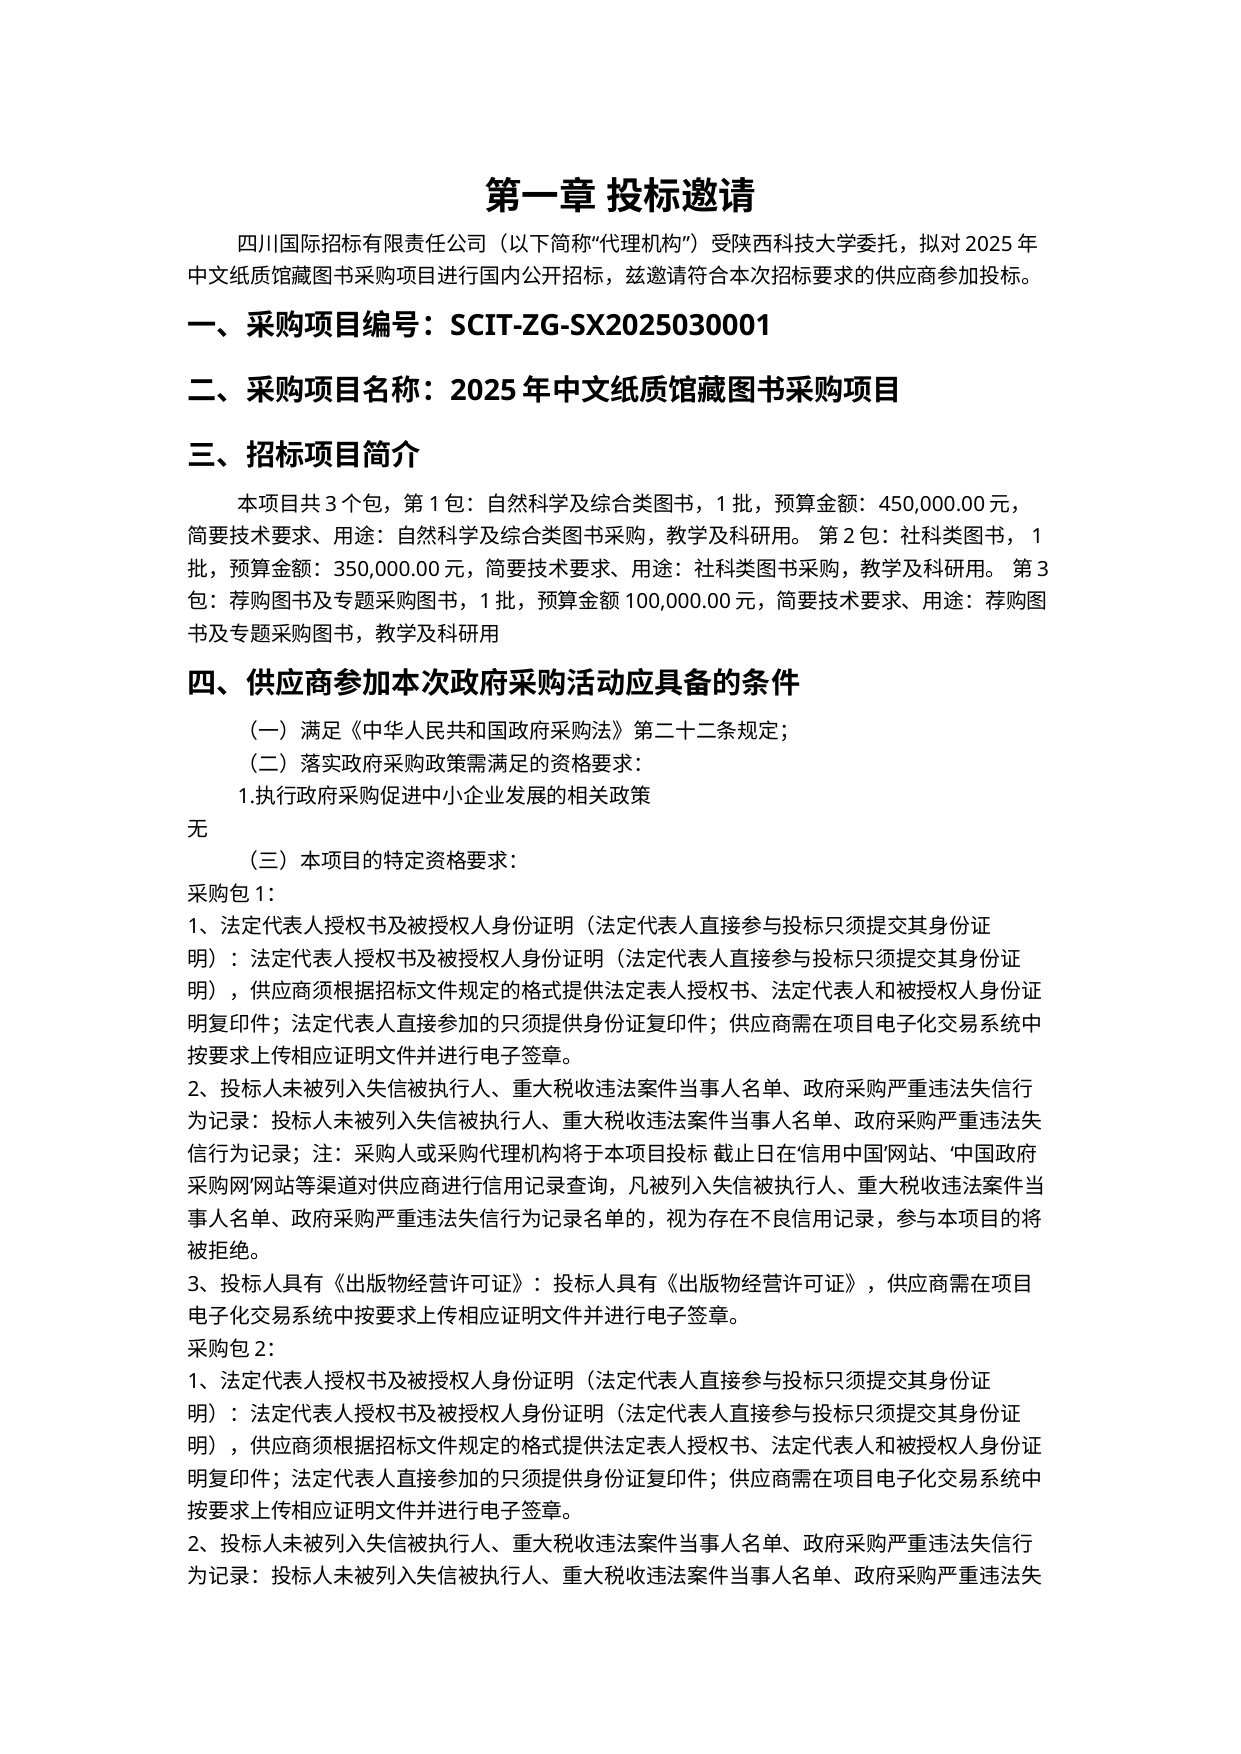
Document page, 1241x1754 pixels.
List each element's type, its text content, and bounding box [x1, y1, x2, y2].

text 采购包2： [187, 1332, 1053, 1364]
text 采购包1： [187, 877, 1053, 909]
text 一、采购项目编号：SCIT-ZG-SX2025030001 [187, 292, 1053, 357]
text 二、采购项目名称：2025年中文纸质馆藏图书采购项目 [187, 357, 1053, 422]
text 无 [187, 812, 1053, 844]
text 1.执行政府采购促进中小企业发展的相关政策 [187, 779, 1053, 812]
text （二）落实政府采购政策需满足的资格要求： [187, 747, 1053, 779]
text 3、投标人具有《出版物经营许可证》：投标人具有《出版物经营许可证》，供应商需在项目电子化交易系统中按要求上传相应证明文件并进行电子签章。 [187, 1267, 1053, 1332]
text 三、招标项目简介 [187, 422, 1053, 487]
text 四、供应商参加本次政府采购活动应具备的条件 [187, 649, 1053, 714]
text 第一章 投标邀请 [187, 162, 1053, 227]
text 本项目共3个包，第1包：自然科学及综合类图书，1 批，预算金额：450,000.00元， 简要技术要求、用途：自然科学及综合类图书采购，教学及科研用。 第2包：社科类图书， 1 批，预算金额：350,000.00元，简要技术要求、用途：社科类图书采购，教学及科研用。 第3包：荐购图书及专题采购图书，1批，预算金额100,000.00元，简要技术要求、用途：荐购图书及专题采购图书，教学及科研用 [187, 487, 1053, 649]
text （三）本项目的特定资格要求： [187, 844, 1053, 877]
text 四川国际招标有限责任公司（以下简称“代理机构”）受陕西科技大学委托，拟对2025年中文纸质馆藏图书采购项目进行国内公开招标，兹邀请符合本次招标要求的供应商参加投标。 [187, 227, 1053, 292]
text （一）满足《中华人民共和国政府采购法》第二十二条规定； [187, 714, 1053, 747]
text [187, 1527, 1053, 1592]
